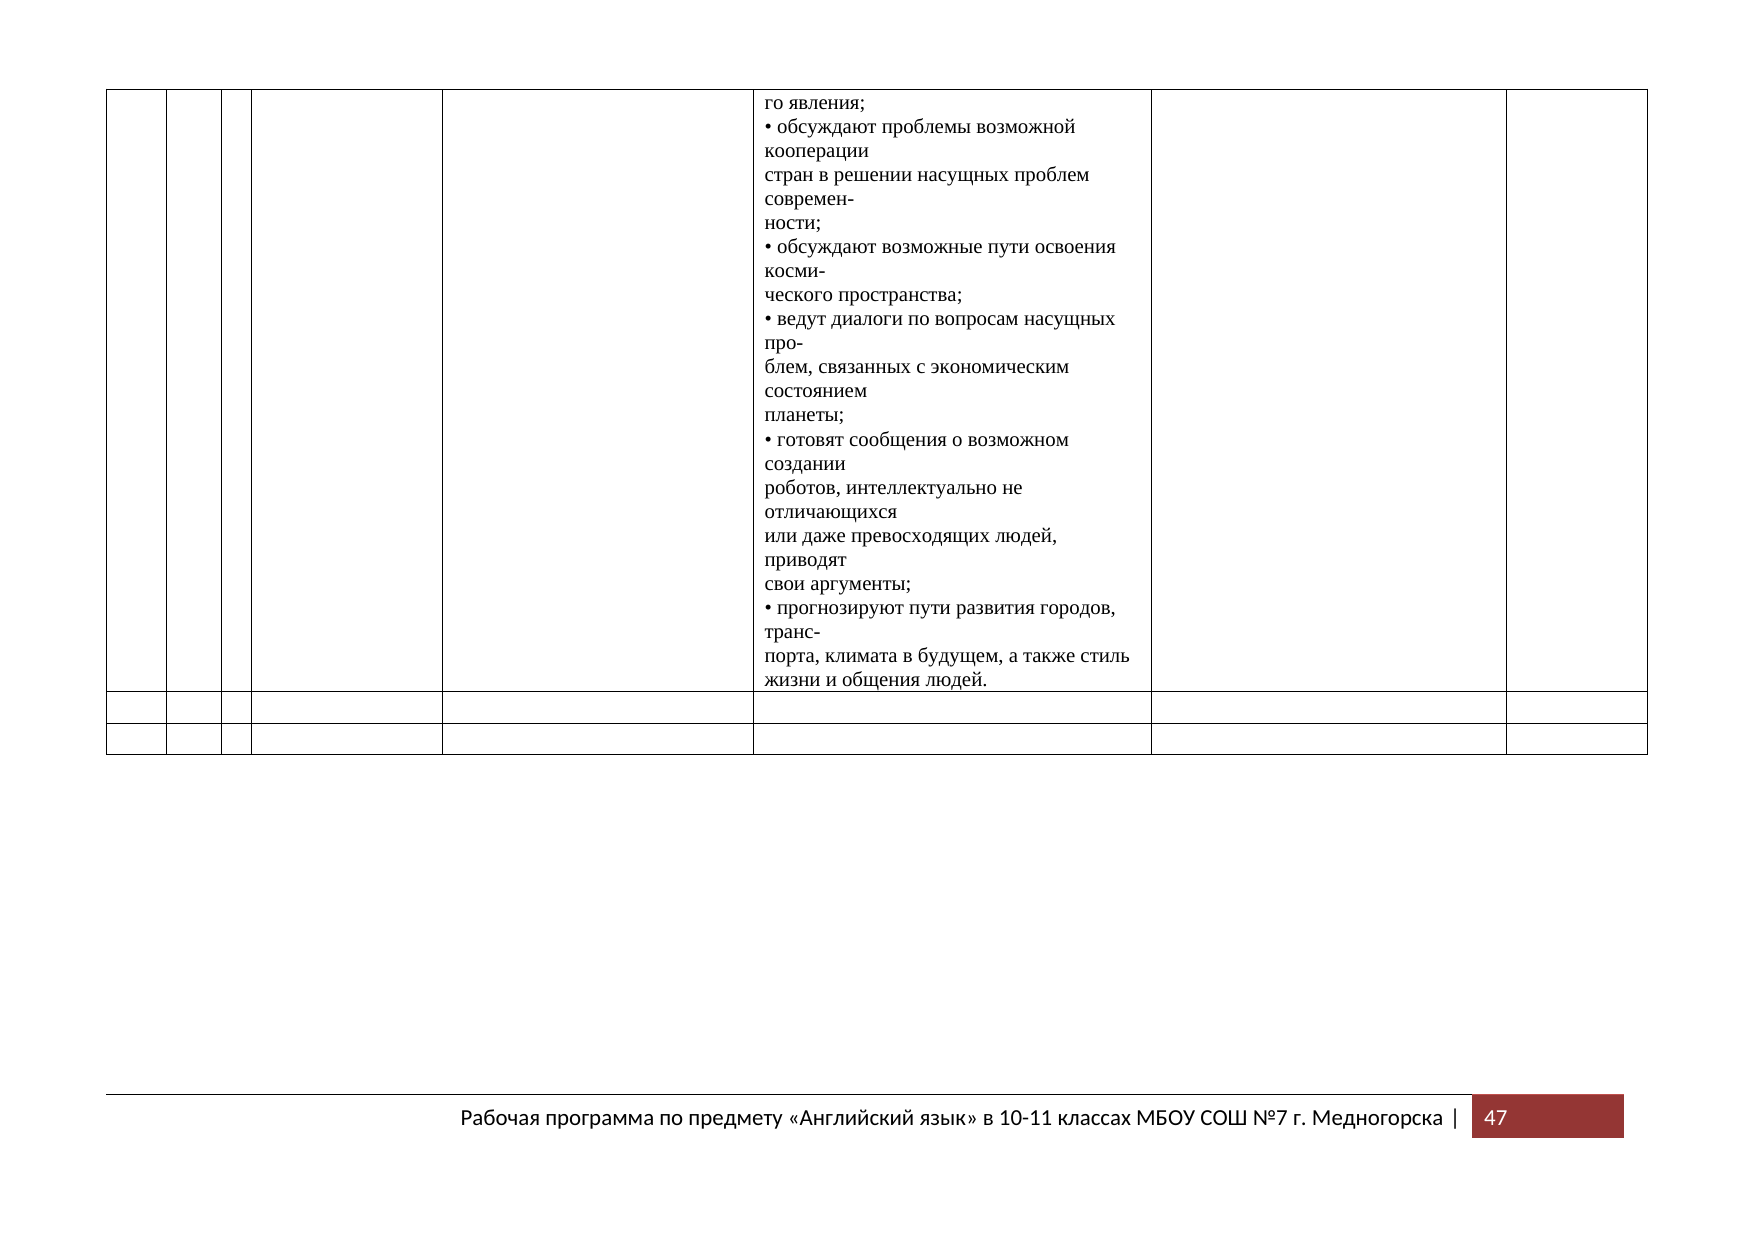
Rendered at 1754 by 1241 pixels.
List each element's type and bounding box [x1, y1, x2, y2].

table_cell [1152, 90, 1506, 691]
table_cell [167, 90, 221, 691]
table_cell [107, 724, 166, 754]
table_cell [107, 692, 166, 722]
table_cell [1152, 692, 1506, 722]
table_cell [754, 724, 1151, 754]
table_cell [222, 724, 251, 754]
table_cell [107, 90, 166, 691]
table_cell [252, 692, 442, 722]
table_cell [443, 90, 753, 691]
table_cell [1507, 90, 1647, 691]
table_cell [1152, 724, 1506, 754]
table_cell [754, 692, 1151, 722]
table_cell [252, 90, 442, 691]
table_cell [222, 90, 251, 691]
table_cell [167, 692, 221, 722]
table_cell [1507, 692, 1647, 722]
table_cell [222, 692, 251, 722]
table_cell [443, 692, 753, 722]
table_cell [1507, 724, 1647, 754]
table_cell [443, 724, 753, 754]
table_cell [167, 724, 221, 754]
table_cell [252, 724, 442, 754]
